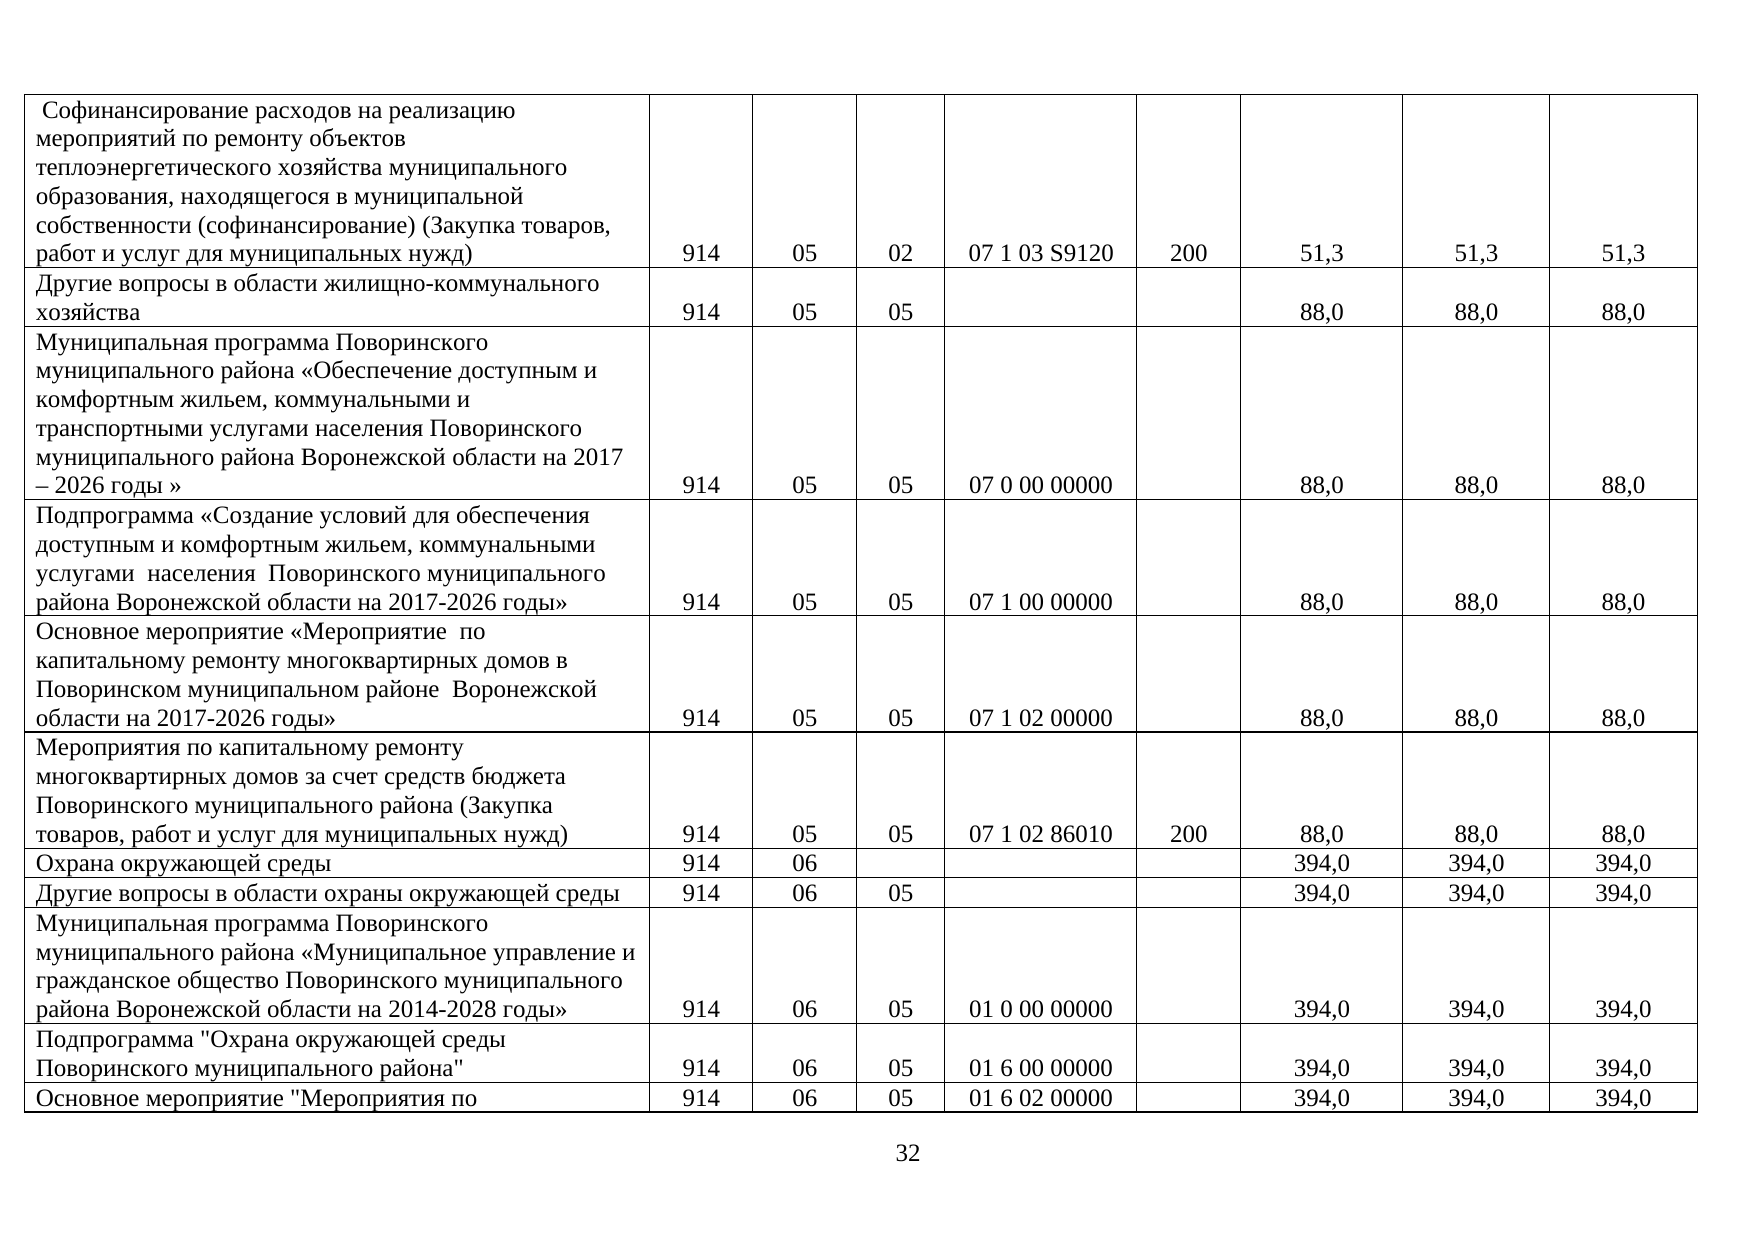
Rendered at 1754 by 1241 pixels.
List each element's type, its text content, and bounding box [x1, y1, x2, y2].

table_cell 394,0 [1550, 908, 1697, 1023]
table_cell [1137, 616, 1240, 731]
table_cell 07 1 03 S9120 [945, 95, 1136, 267]
table_cell 394,0 [1403, 849, 1549, 877]
table_cell Основное мероприятие «Мероприятие по капитальному ремонту многоквартирных домов в Поворинском муниципальном районе Воронежской области на 2017-2026 годы» [25, 616, 649, 731]
table_cell 394,0 [1241, 878, 1402, 907]
table_cell 07 1 02 86010 [945, 733, 1136, 847]
table_cell [1137, 1024, 1240, 1082]
table_cell 05 [857, 733, 944, 847]
table_cell 394,0 [1550, 1024, 1697, 1082]
table_cell 914 [650, 878, 752, 907]
table_cell 88,0 [1550, 616, 1697, 731]
table_cell 01 0 00 00000 [945, 908, 1136, 1023]
table_cell 05 [753, 616, 856, 731]
table_cell 394,0 [1241, 1083, 1402, 1111]
table_cell 88,0 [1403, 268, 1549, 326]
table_cell 05 [753, 95, 856, 267]
table_cell 06 [753, 1083, 856, 1111]
table_cell 07 1 02 00000 [945, 616, 1136, 731]
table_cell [25, 1083, 649, 1111]
table_cell 394,0 [1403, 1083, 1549, 1111]
table_cell 05 [753, 268, 856, 326]
table_cell 914 [650, 733, 752, 847]
table_cell 05 [857, 908, 944, 1023]
table_cell 914 [650, 849, 752, 877]
table_cell [1137, 908, 1240, 1023]
table_cell 51,3 [1403, 95, 1549, 267]
table_cell 88,0 [1403, 733, 1549, 847]
table_cell 88,0 [1403, 327, 1549, 499]
table_cell [945, 268, 1136, 326]
table_cell 88,0 [1550, 327, 1697, 499]
table_cell 01 6 02 00000 [945, 1083, 1136, 1111]
table_cell 914 [650, 268, 752, 326]
table_cell 88,0 [1241, 733, 1402, 847]
table_cell 05 [857, 268, 944, 326]
table_cell 05 [857, 1024, 944, 1082]
table_cell 07 1 00 00000 [945, 500, 1136, 615]
table_cell Софинансирование расходов на реализацию мероприятий по ремонту объектов теплоэнергетического хозяйства муниципального образования, находящегося в муниципальной собственности (софинансирование) (Закупка товаров, работ и услуг для муниципальных нужд) [25, 95, 649, 267]
table_cell 914 [650, 908, 752, 1023]
table_cell [1137, 878, 1240, 907]
table_cell Охрана окружающей среды [25, 849, 649, 877]
table_cell 394,0 [1403, 1024, 1549, 1082]
table_cell [1137, 500, 1240, 615]
table_cell 05 [857, 327, 944, 499]
table_cell 88,0 [1550, 268, 1697, 326]
table_cell 88,0 [1550, 500, 1697, 615]
table_cell 88,0 [1241, 268, 1402, 326]
table_cell [945, 878, 1136, 907]
table_cell 914 [650, 1083, 752, 1111]
table_cell 05 [857, 500, 944, 615]
table_cell 05 [857, 878, 944, 907]
table_cell 01 6 00 00000 [945, 1024, 1136, 1082]
table_cell 394,0 [1403, 878, 1549, 907]
table_cell 88,0 [1550, 733, 1697, 847]
table_cell 394,0 [1550, 849, 1697, 877]
table_cell 06 [753, 849, 856, 877]
table_cell 88,0 [1241, 616, 1402, 731]
table_cell 02 [857, 95, 944, 267]
table_cell Подпрограмма «Создание условий для обеспечения доступным и комфортным жильем, коммунальными услугами населения Поворинского муниципального района Воронежской области на 2017-2026 годы» [25, 500, 649, 615]
table_cell 88,0 [1241, 500, 1402, 615]
table_cell 914 [650, 500, 752, 615]
table_cell 51,3 [1241, 95, 1402, 267]
table_cell 200 [1137, 95, 1240, 267]
table_cell Муниципальная программа Поворинского муниципального района «Обеспечение доступным и комфортным жильем, коммунальными и транспортными услугами населения Поворинского муниципального района Воронежской области на 2017 – 2026 годы » [25, 327, 649, 499]
table_cell Мероприятия по капитальному ремонту многоквартирных домов за счет средств бюджета Поворинского муниципального района (Закупка товаров, работ и услуг для муниципальных нужд) [25, 733, 649, 847]
table_cell 05 [857, 616, 944, 731]
table_cell 88,0 [1403, 616, 1549, 731]
table_cell 914 [650, 327, 752, 499]
table_cell 394,0 [1241, 908, 1402, 1023]
table_cell Другие вопросы в области жилищно-коммунального хозяйства [25, 268, 649, 326]
table_cell 394,0 [1403, 908, 1549, 1023]
table_cell Муниципальная программа Поворинского муниципального района «Муниципальное управление и гражданское общество Поворинского муниципального района Воронежской области на 2014-2028 годы» [25, 908, 649, 1023]
table_cell 88,0 [1403, 500, 1549, 615]
table_cell 06 [753, 1024, 856, 1082]
table_cell 05 [753, 733, 856, 847]
table_cell 914 [650, 616, 752, 731]
table_cell 05 [753, 327, 856, 499]
table_cell 06 [753, 878, 856, 907]
table_cell 05 [857, 1083, 944, 1111]
table_cell 06 [753, 908, 856, 1023]
table_cell 05 [753, 500, 856, 615]
table_cell 88,0 [1241, 327, 1402, 499]
table_cell [857, 849, 944, 877]
table_cell 914 [650, 95, 752, 267]
table_cell [1137, 849, 1240, 877]
table_cell [1137, 1083, 1240, 1111]
table_cell Подпрограмма "Охрана окружающей среды Поворинского муниципального района" [25, 1024, 649, 1082]
table_cell 914 [650, 1024, 752, 1082]
table_cell 07 0 00 00000 [945, 327, 1136, 499]
table_cell 394,0 [1241, 1024, 1402, 1082]
table_cell [1137, 268, 1240, 326]
table_cell [1137, 327, 1240, 499]
table_cell 51,3 [1550, 95, 1697, 267]
table_cell 394,0 [1241, 849, 1402, 877]
table_cell 394,0 [1550, 878, 1697, 907]
table_cell [945, 849, 1136, 877]
table_cell 200 [1137, 733, 1240, 847]
table_cell 394,0 [1550, 1083, 1697, 1111]
table_cell Другие вопросы в области охраны окружающей среды [25, 878, 649, 907]
